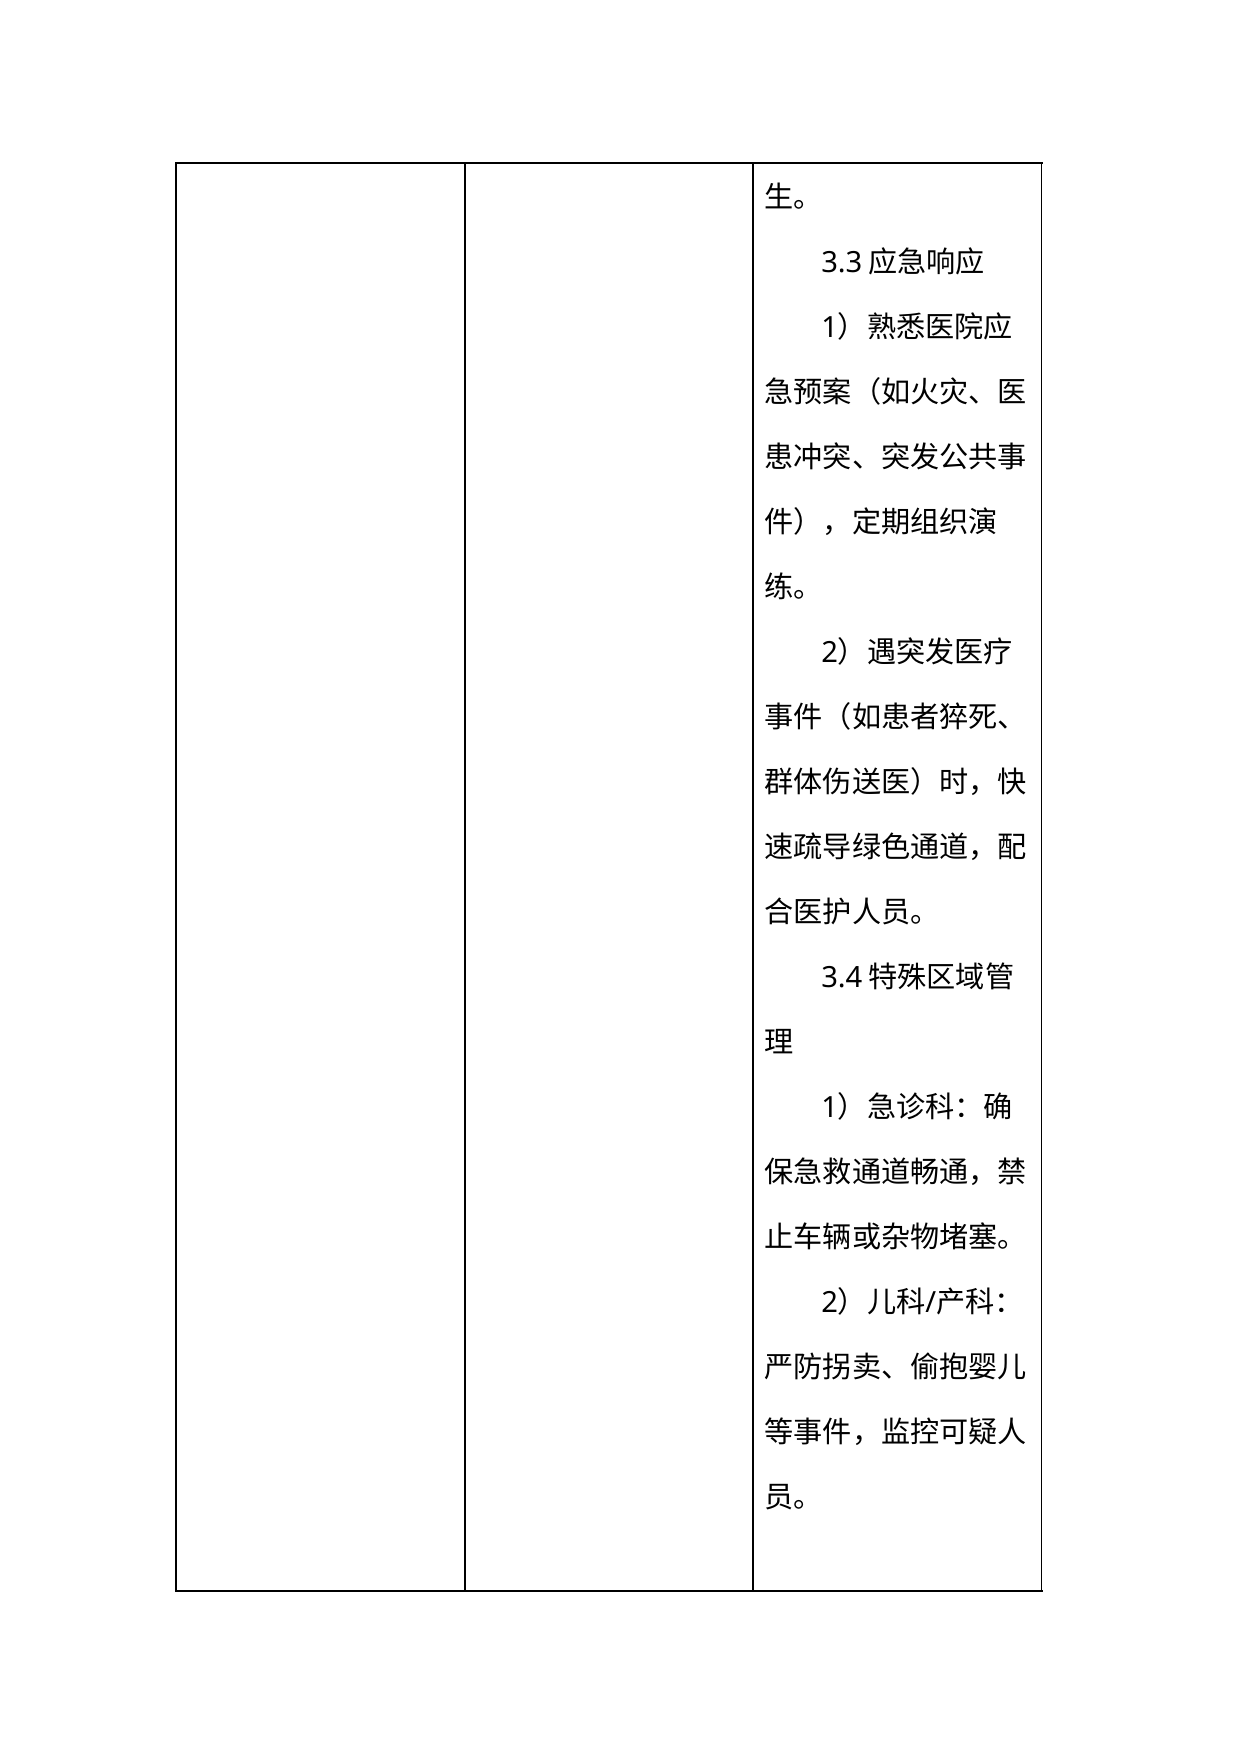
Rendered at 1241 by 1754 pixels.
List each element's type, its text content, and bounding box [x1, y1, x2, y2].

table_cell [754, 164, 1041, 1590]
table_cell [466, 164, 752, 1590]
table_cell 4 [177, 164, 464, 1590]
